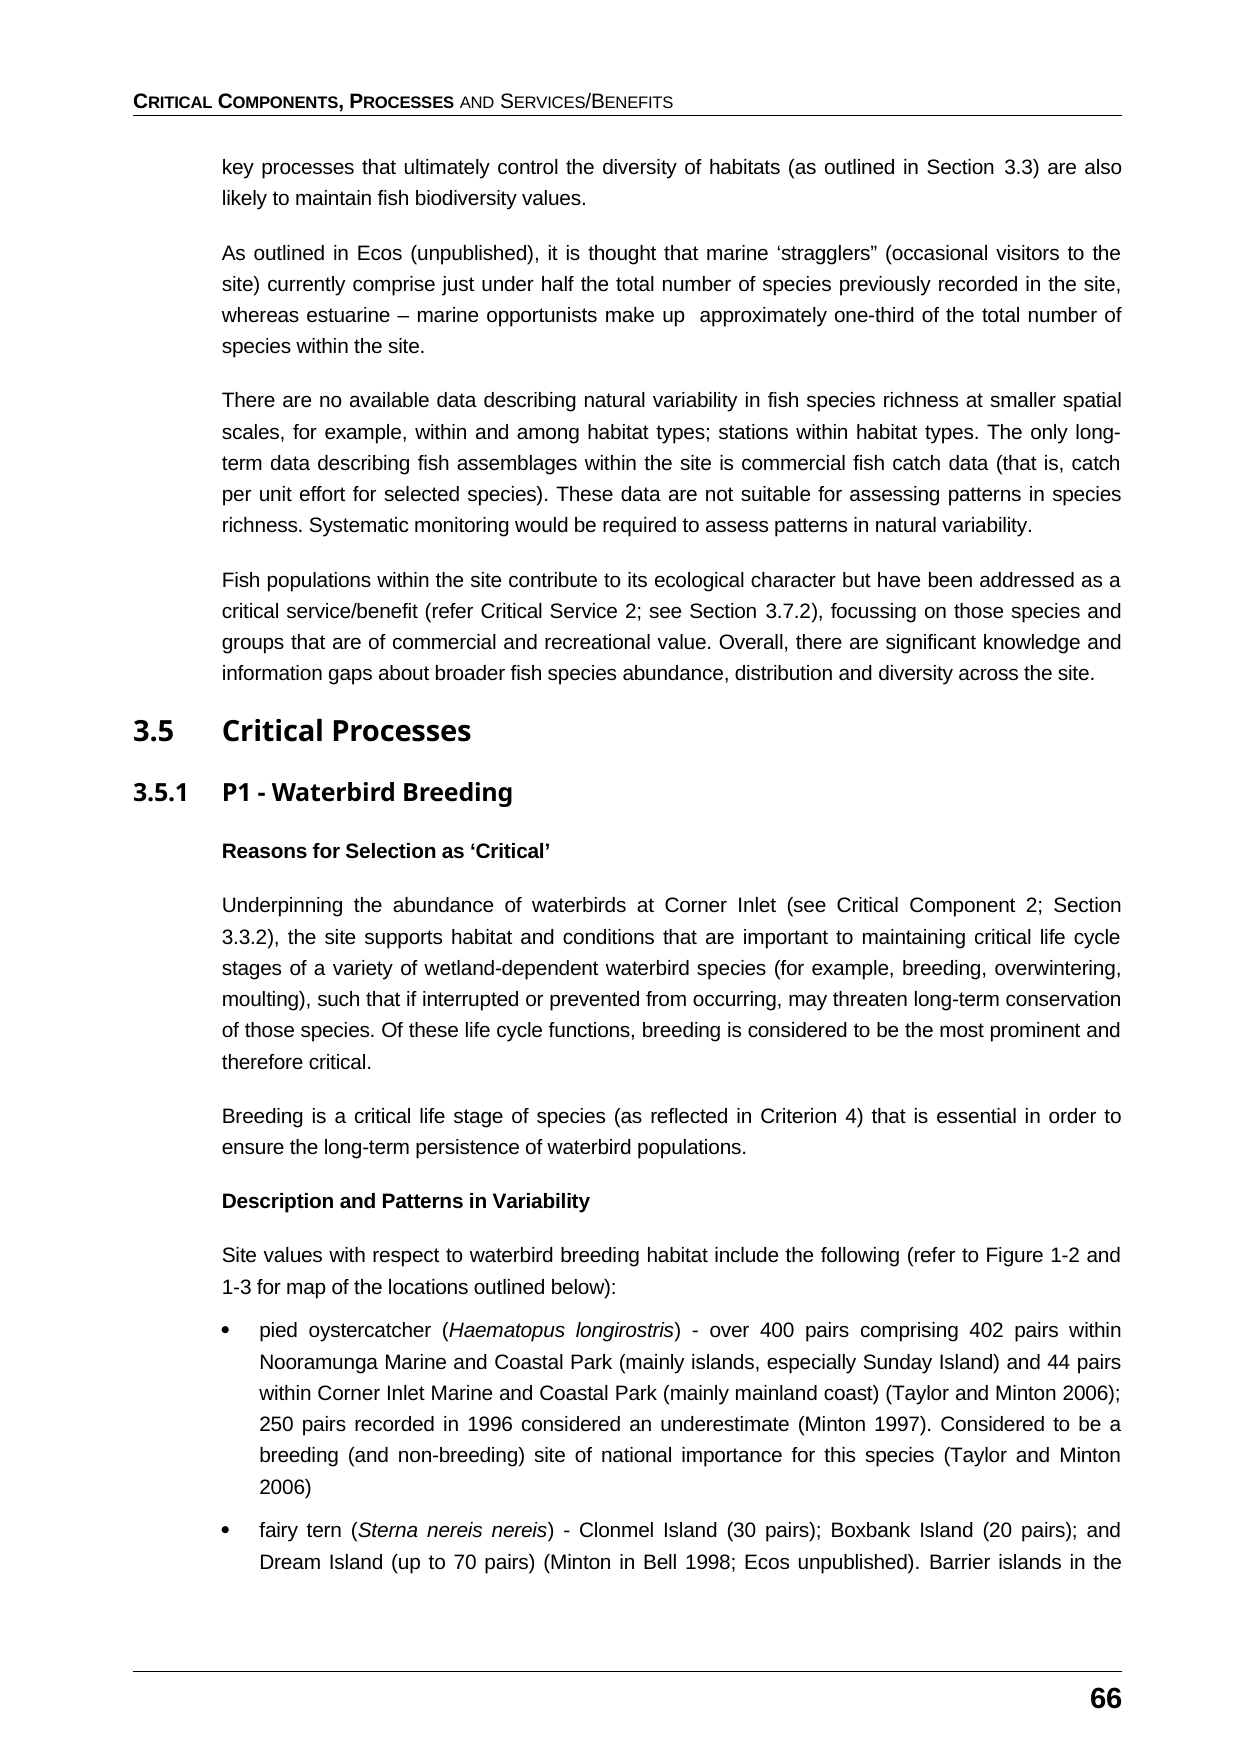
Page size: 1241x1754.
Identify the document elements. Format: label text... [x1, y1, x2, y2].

text Site values with respect to waterbird breeding habitat include the following (refer to Figure 1-2 and 1-3 for map of the locations outlined below): [222, 1236, 1122, 1298]
text Fish populations within the site contribute to its ecological character but have been addressed as a critical service/benefit (refer Critical Service 2; see Section 3.7.2), focussing on those species and groups that are of commercial and recreational value. Overall, there are significant knowledge and information gaps about broader fish species abundance, distribution and diversity across the site. [222, 560, 1122, 685]
text Underpinning the abundance of waterbirds at Corner Inlet (see Critical Component 2; Section 3.3.2), the site supports habitat and conditions that are important to maintaining critical life cycle stages of a variety of wetland-dependent waterbird species (for example, breeding, overwintering, moulting), such that if interrupted or prevented from occurring, may threaten long-term conservation of those species. Of these life cycle functions, breeding is considered to be the most prominent and therefore critical. [222, 886, 1122, 1073]
text Breeding is a critical life stage of species (as reflected in Criterion 4) that is essential in order to ensure the long-term persistence of waterbird populations. [222, 1096, 1122, 1159]
list pied oystercatcher (Haematopus longirostris) - over 400 pairs comprising 402 pairs within Nooramunga Marine and Coastal Park (mainly islands, especially Sunday Island) and 44 pairs within Corner Inlet Marine and Coastal Park (mainly mainland coast) (Taylor and Minton 2006); 250 pairs recorded in 1996 considered an underestimate (Minton 1997). Considered to be a breeding (and non-breeding) site of national importance for this species (Taylor and Minton 2006) [222, 1311, 1122, 1498]
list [222, 1511, 1122, 1573]
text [222, 148, 1122, 210]
text As outlined in Ecos (unpublished), it is thought that marine ‘stragglers” (occasional visitors to the site) currently comprise just under half the total number of species previously recorded in the site, whereas estuarine – marine opportunists make up approximately one-third of the total number of species within the site. [222, 233, 1122, 358]
text There are no available data describing natural variability in fish species richness at smaller spatial scales, for example, within and among habitat types; stations within habitat types. The only long-term data describing fish assemblages within the site is commercial fish catch data (that is, catch per unit effort for selected species). These data are not suitable for assessing patterns in species richness. Systematic monitoring would be required to assess patterns in natural variability. [222, 381, 1122, 537]
subtitle P1 - Waterbird Breeding [133, 775, 945, 809]
text Reasons for Selection as ‘Critical’ [222, 832, 1122, 863]
text Description and Patterns in Variability [222, 1182, 1122, 1213]
subtitle Critical Processes [133, 710, 945, 750]
